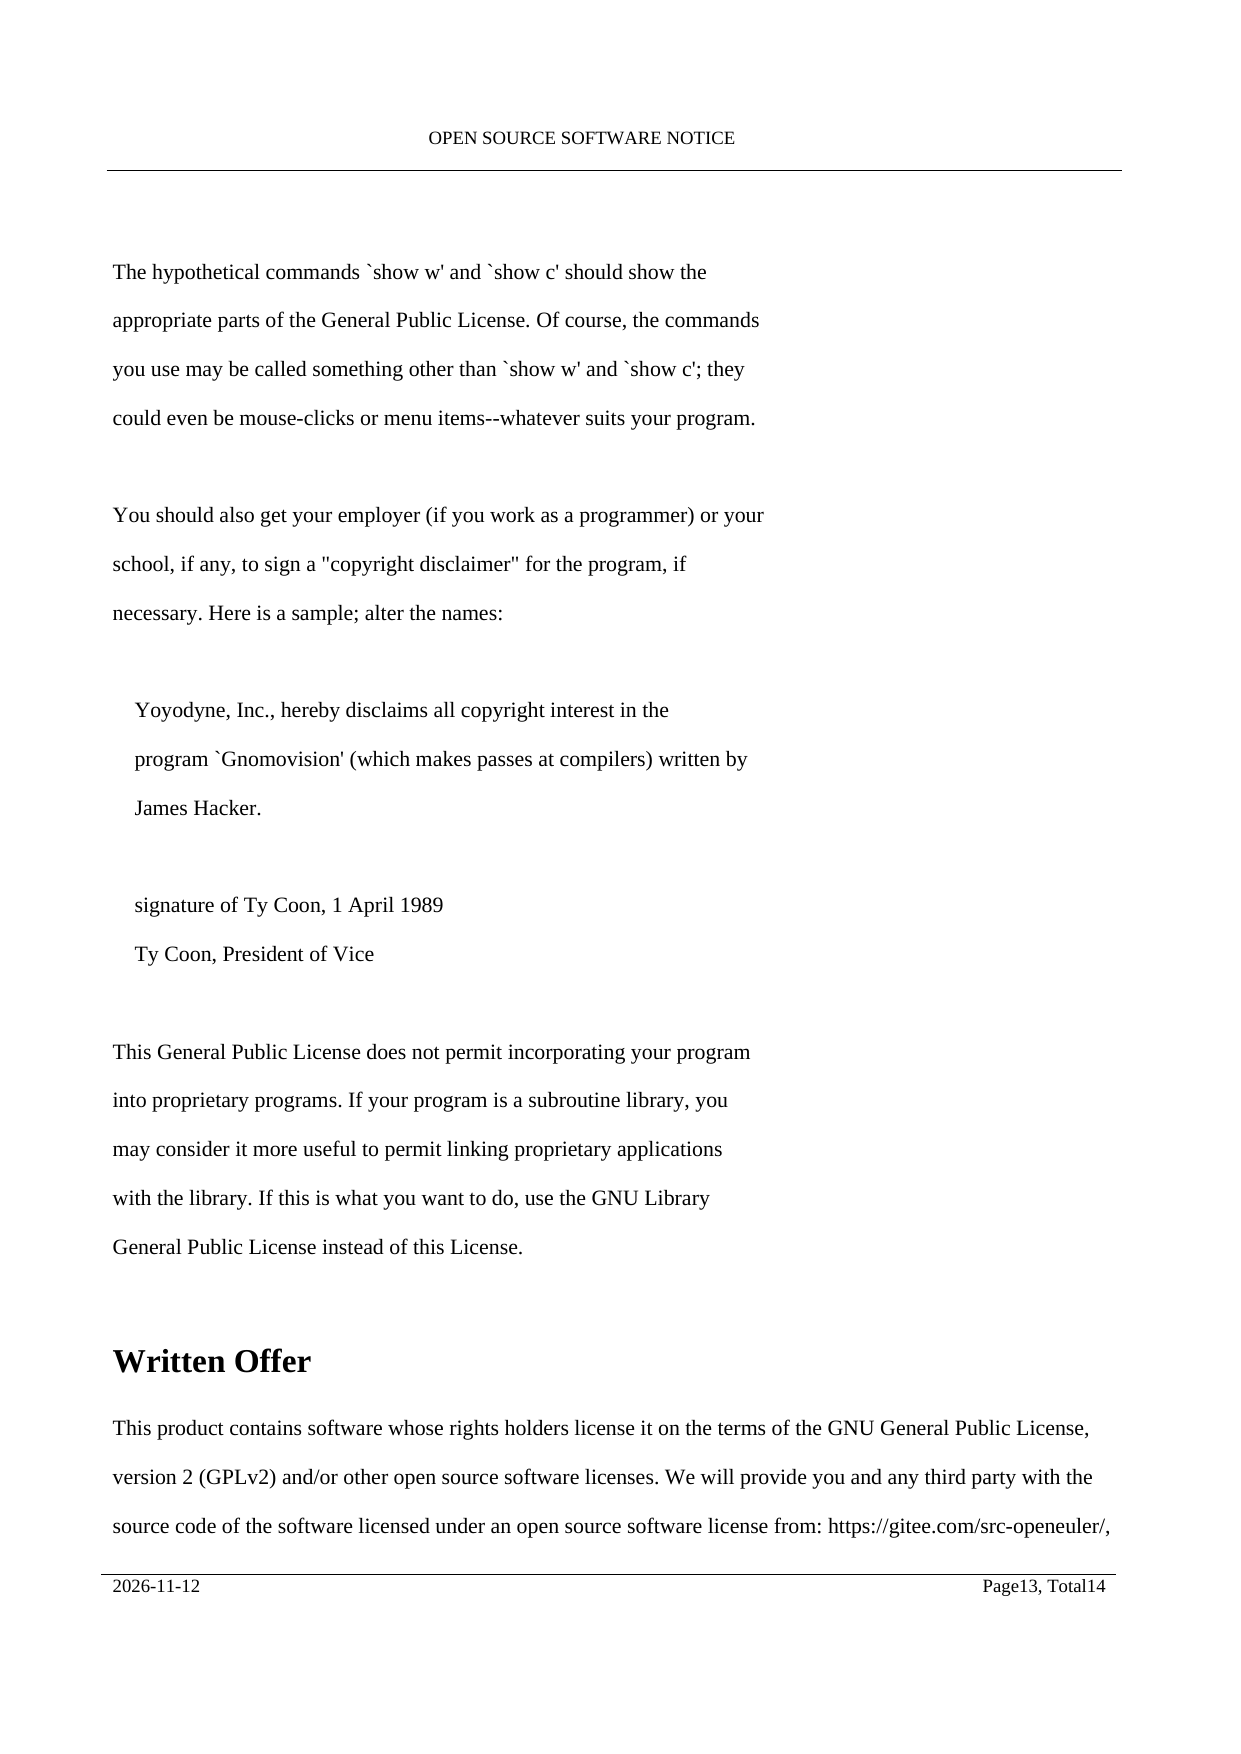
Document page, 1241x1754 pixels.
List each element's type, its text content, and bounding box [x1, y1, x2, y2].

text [112, 1412, 1128, 1542]
text Written Offer [112, 1328, 1128, 1393]
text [112, 206, 1128, 1311]
